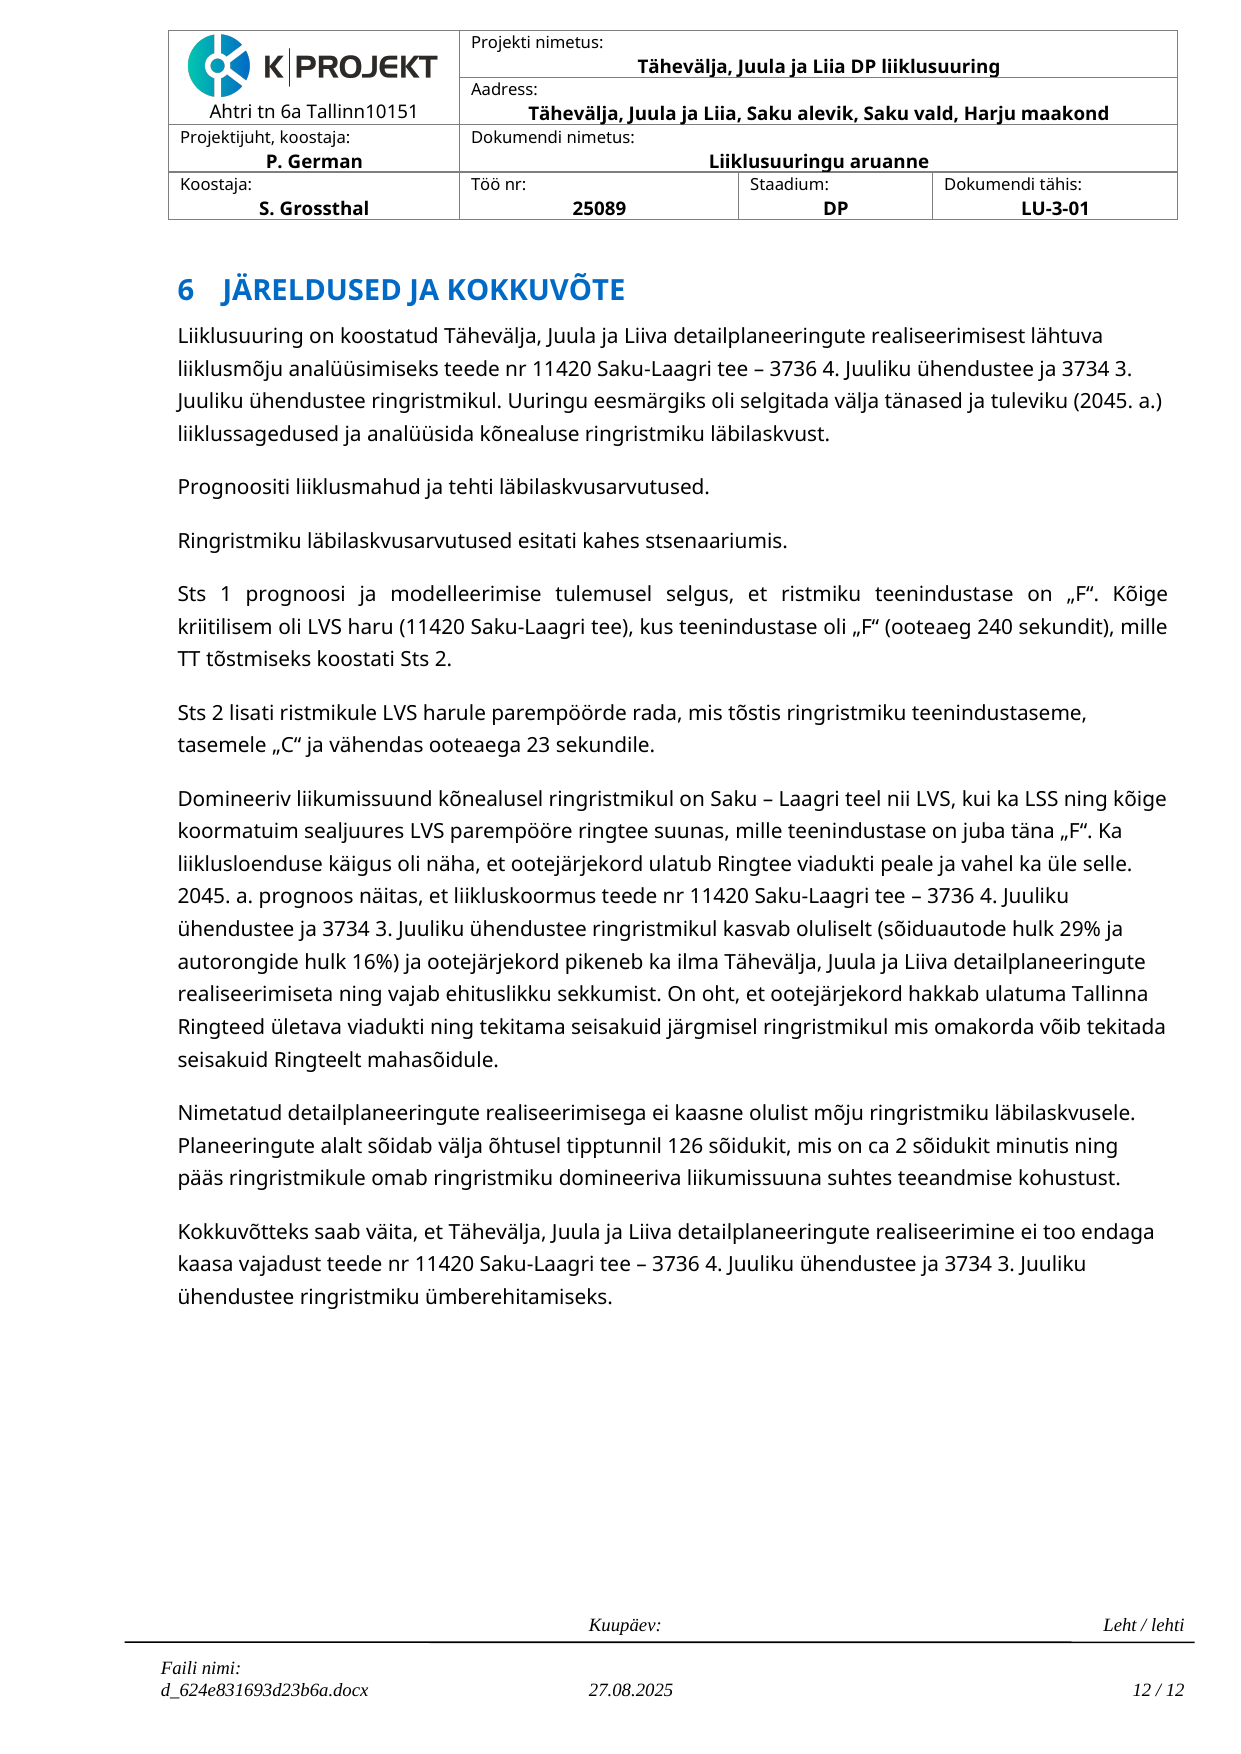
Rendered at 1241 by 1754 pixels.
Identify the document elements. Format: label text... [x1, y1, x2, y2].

text Prognoositi liiklusmahud ja tehti läbilaskvusarvutused. [177, 472, 1169, 501]
text Nimetatud detailplaneeringute realiseerimisega ei kaasne olulist mõju ringristmiku läbilaskvusele. Planeeringute alalt sõidab välja õhtusel tipptunnil 126 sõidukit, mis on ca 2 sõidukit minutis ning pääs ringristmikule omab ringristmiku domineeriva liikumissuuna suhtes teeandmise kohustust. [177, 1098, 1169, 1192]
text Ringristmiku läbilaskvusarvutused esitati kahes stsenaariumis. [177, 526, 1169, 554]
picture [180, 32, 446, 99]
text Sts 2 lisati ristmikule LVS harule parempöörde rada, mis tõstis ringristmiku teenindustaseme, tasemele „C“ ja vähendas ooteaega 23 sekundile. [177, 698, 1169, 759]
subtitle JÄRELDUSED ja KOKKUVÕTE [177, 269, 1169, 308]
text Liiklusuuring on koostatud Tähevälja, Juula ja Liiva detailplaneeringute realiseerimisest lähtuva liiklusmõju analüüsimiseks teede nr 11420 Saku-Laagri tee – 3736 4. Juuliku ühendustee ja 3734 3. Juuliku ühendustee ringristmikul. Uuringu eesmärgiks oli selgitada välja tänased ja tuleviku (2045. a.) liiklussagedused ja analüüsida kõnealuse ringristmiku läbilaskvust. [177, 321, 1169, 447]
text Domineeriv liikumissuund kõnealusel ringristmikul on Saku – Laagri teel nii LVS, kui ka LSS ning kõige koormatuim sealjuures LVS parempööre ringtee suunas, mille teenindustase on juba täna „F“. Ka liiklusloenduse käigus oli näha, et ootejärjekord ulatub Ringtee viadukti peale ja vahel ka üle selle. 2045. a. prognoos näitas, et liikluskoormus teede nr 11420 Saku-Laagri tee – 3736 4. Juuliku ühendustee ja 3734 3. Juuliku ühendustee ringristmikul kasvab oluliselt (sõiduautode hulk 29% ja autorongide hulk 16%) ja ootejärjekord pikeneb ka ilma Tähevälja, Juula ja Liiva detailplaneeringute realiseerimiseta ning vajab ehituslikku sekkumist. On oht, et ootejärjekord hakkab ulatuma Tallinna Ringteed ületava viadukti ning tekitama seisakuid järgmisel ringristmikul mis omakorda võib tekitada seisakuid Ringteelt mahasõidule. [177, 784, 1169, 1073]
text Sts 1 prognoosi ja modelleerimise tulemusel selgus, et ristmiku teenindustase on „F“. Kõige kriitilisem oli LVS haru (11420 Saku-Laagri tee), kus teenindustase oli „F“ (ooteaeg 240 sekundit), mille TT tõstmiseks koostati Sts 2. [177, 579, 1169, 673]
text Kokkuvõtteks saab väita, et Tähevälja, Juula ja Liiva detailplaneeringute realiseerimine ei too endaga kaasa vajadust teede nr 11420 Saku-Laagri tee – 3736 4. Juuliku ühendustee ja 3734 3. Juuliku ühendustee ringristmiku ümberehitamiseks. [177, 1217, 1169, 1310]
